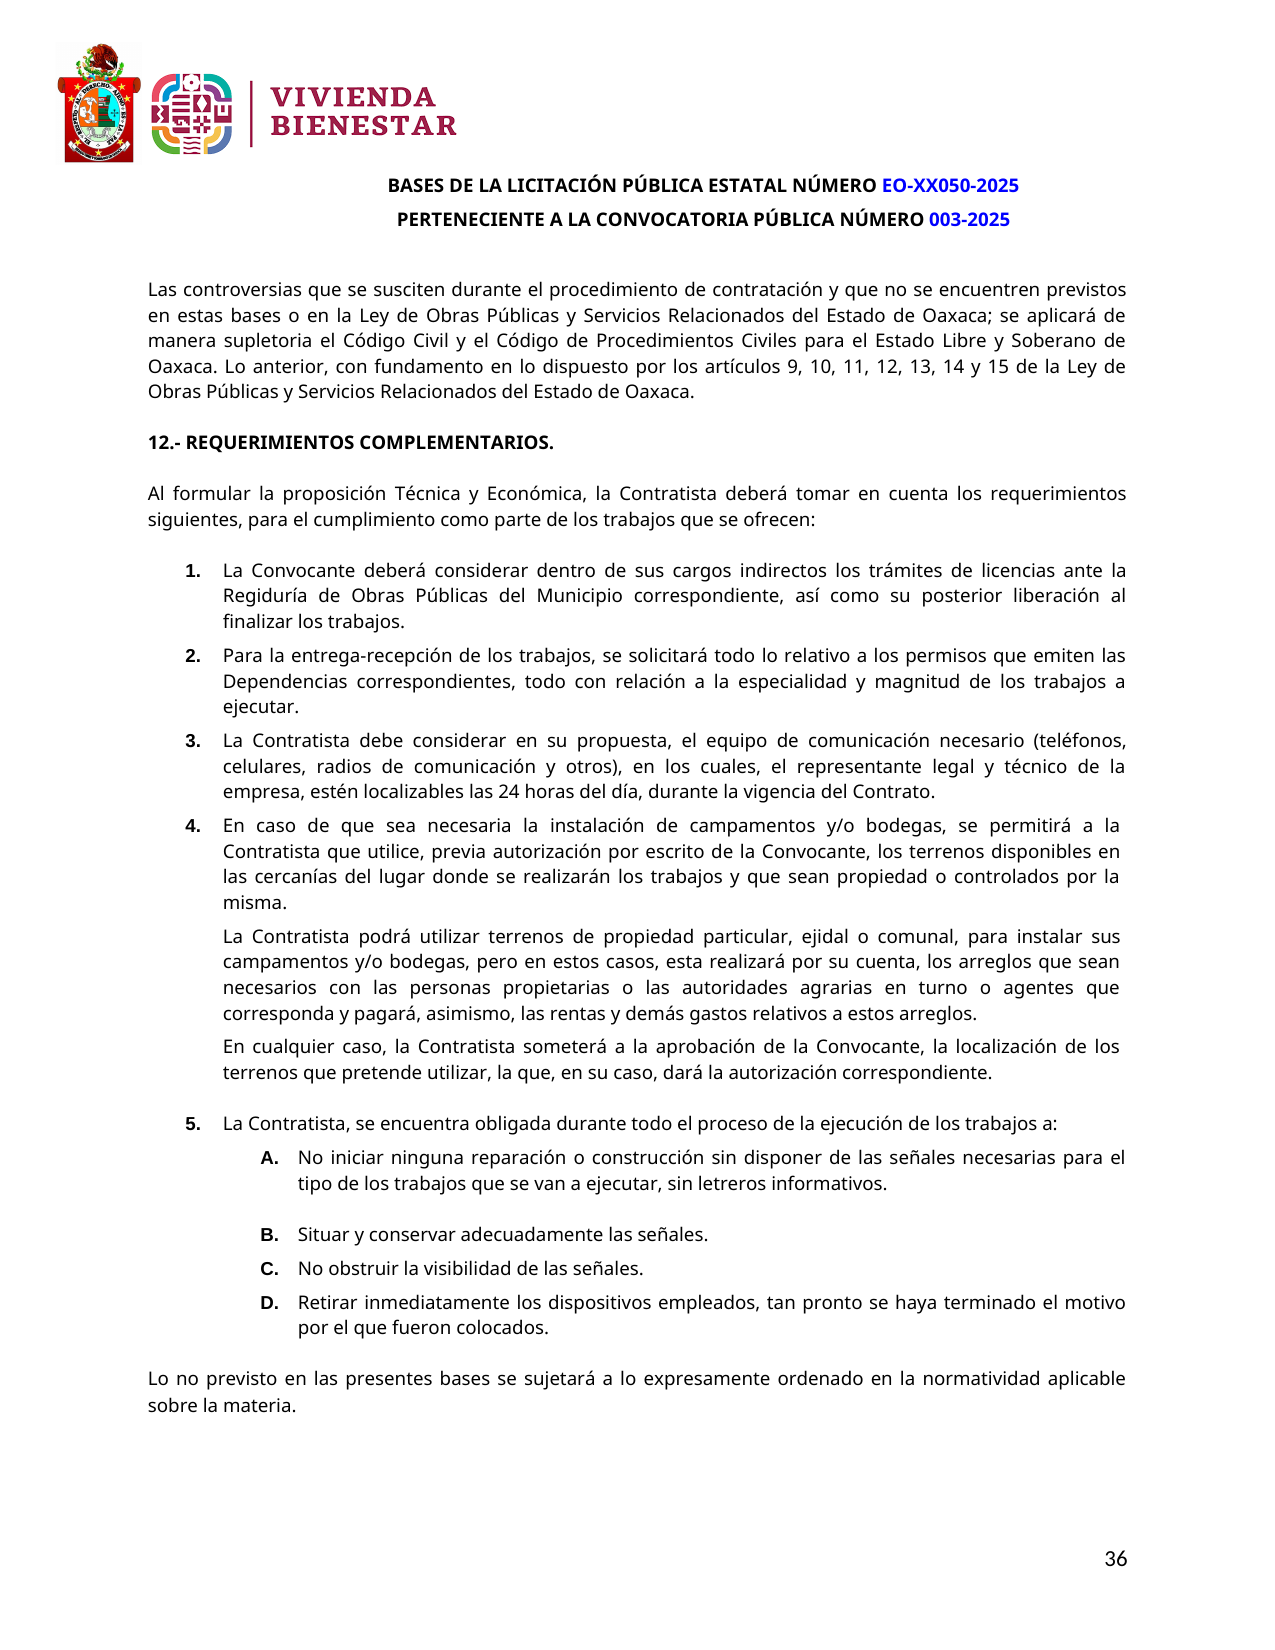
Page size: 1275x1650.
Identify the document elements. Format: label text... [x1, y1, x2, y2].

text Lo no previsto en las presentes bases se sujetará a lo expresamente ordenado en la normatividad aplicable sobre la materia. [148, 1366, 1127, 1418]
text Al formular la proposición Técnica y Económica, la Contratista deberá tomar en cuenta los requerimientos siguientes, para el cumplimiento como parte de los trabajos que se ofrecen: [148, 481, 1127, 532]
list La Contratista, se encuentra obligada durante todo el proceso de la ejecución de los trabajos a: [185, 1110, 1127, 1136]
list La Contratista debe considerar en su propuesta, el equipo de comunicación necesario (teléfonos, celulares, radios de comunicación y otros), en los cuales, el representante legal y técnico de la empresa, estén localizables las 24 horas del día, durante la vigencia del Contrato. [185, 727, 1127, 804]
list No iniciar ninguna reparación o construcción sin disponer de las señales necesarias para el tipo de los trabajos que se van a ejecutar, sin letreros informativos. [260, 1144, 1127, 1196]
list Para la entrega-recepción de los trabajos, se solicitará todo lo relativo a los permisos que emiten las Dependencias correspondientes, todo con relación a la especialidad y magnitud de los trabajos a ejecutar. [185, 642, 1127, 719]
list En caso de que sea necesaria la instalación de campamentos y/o bodegas, se permitirá a la Contratista que utilice, previa autorización por escrito de la Convocante, los terrenos disponibles en las cercanías del lugar donde se realizarán los trabajos y que sean propiedad o controlados por la misma. [185, 813, 1121, 915]
text En cualquier caso, la Contratista someterá a la aprobación de la Convocante, la localización de los terrenos que pretende utilizar, la que, en su caso, dará la autorización correspondiente. [223, 1034, 1121, 1085]
list Situar y conservar adecuadamente las señales. [260, 1221, 1127, 1247]
list Retirar inmediatamente los dispositivos empleados, tan pronto se haya terminado el motivo por el que fueron colocados. [260, 1289, 1127, 1340]
picture [147, 66, 473, 163]
list No obstruir la visibilidad de las señales. [260, 1255, 1127, 1281]
picture [55, 42, 143, 165]
text 12.- REQUERIMIENTOS COMPLEMENTARIOS. [148, 430, 1127, 455]
text La Contratista podrá utilizar terrenos de propiedad particular, ejidal o comunal, para instalar sus campamentos y/o bodegas, pero en estos casos, esta realizará por su cuenta, los arreglos que sean necesarios con las personas propietarias o las autoridades agrarias en turno o agentes que corresponda y pagará, asimismo, las rentas y demás gastos relativos a estos arreglos. [223, 923, 1121, 1025]
list La Convocante deberá considerar dentro de sus cargos indirectos los trámites de licencias ante la Regiduría de Obras Públicas del Municipio correspondiente, así como su posterior liberación al finalizar los trabajos. [185, 557, 1127, 634]
text Las controversias que se susciten durante el procedimiento de contratación y que no se encuentren previstos en estas bases o en la Ley de Obras Públicas y Servicios Relacionados del Estado de Oaxaca; se aplicará de manera supletoria el Código Civil y el Código de Procedimientos Civiles para el Estado Libre y Soberano de Oaxaca. Lo anterior, con fundamento en lo dispuesto por los artículos 9, 10, 11, 12, 13, 14 y 15 de la Ley de Obras Públicas y Servicios Relacionados del Estado de Oaxaca. [148, 277, 1127, 404]
